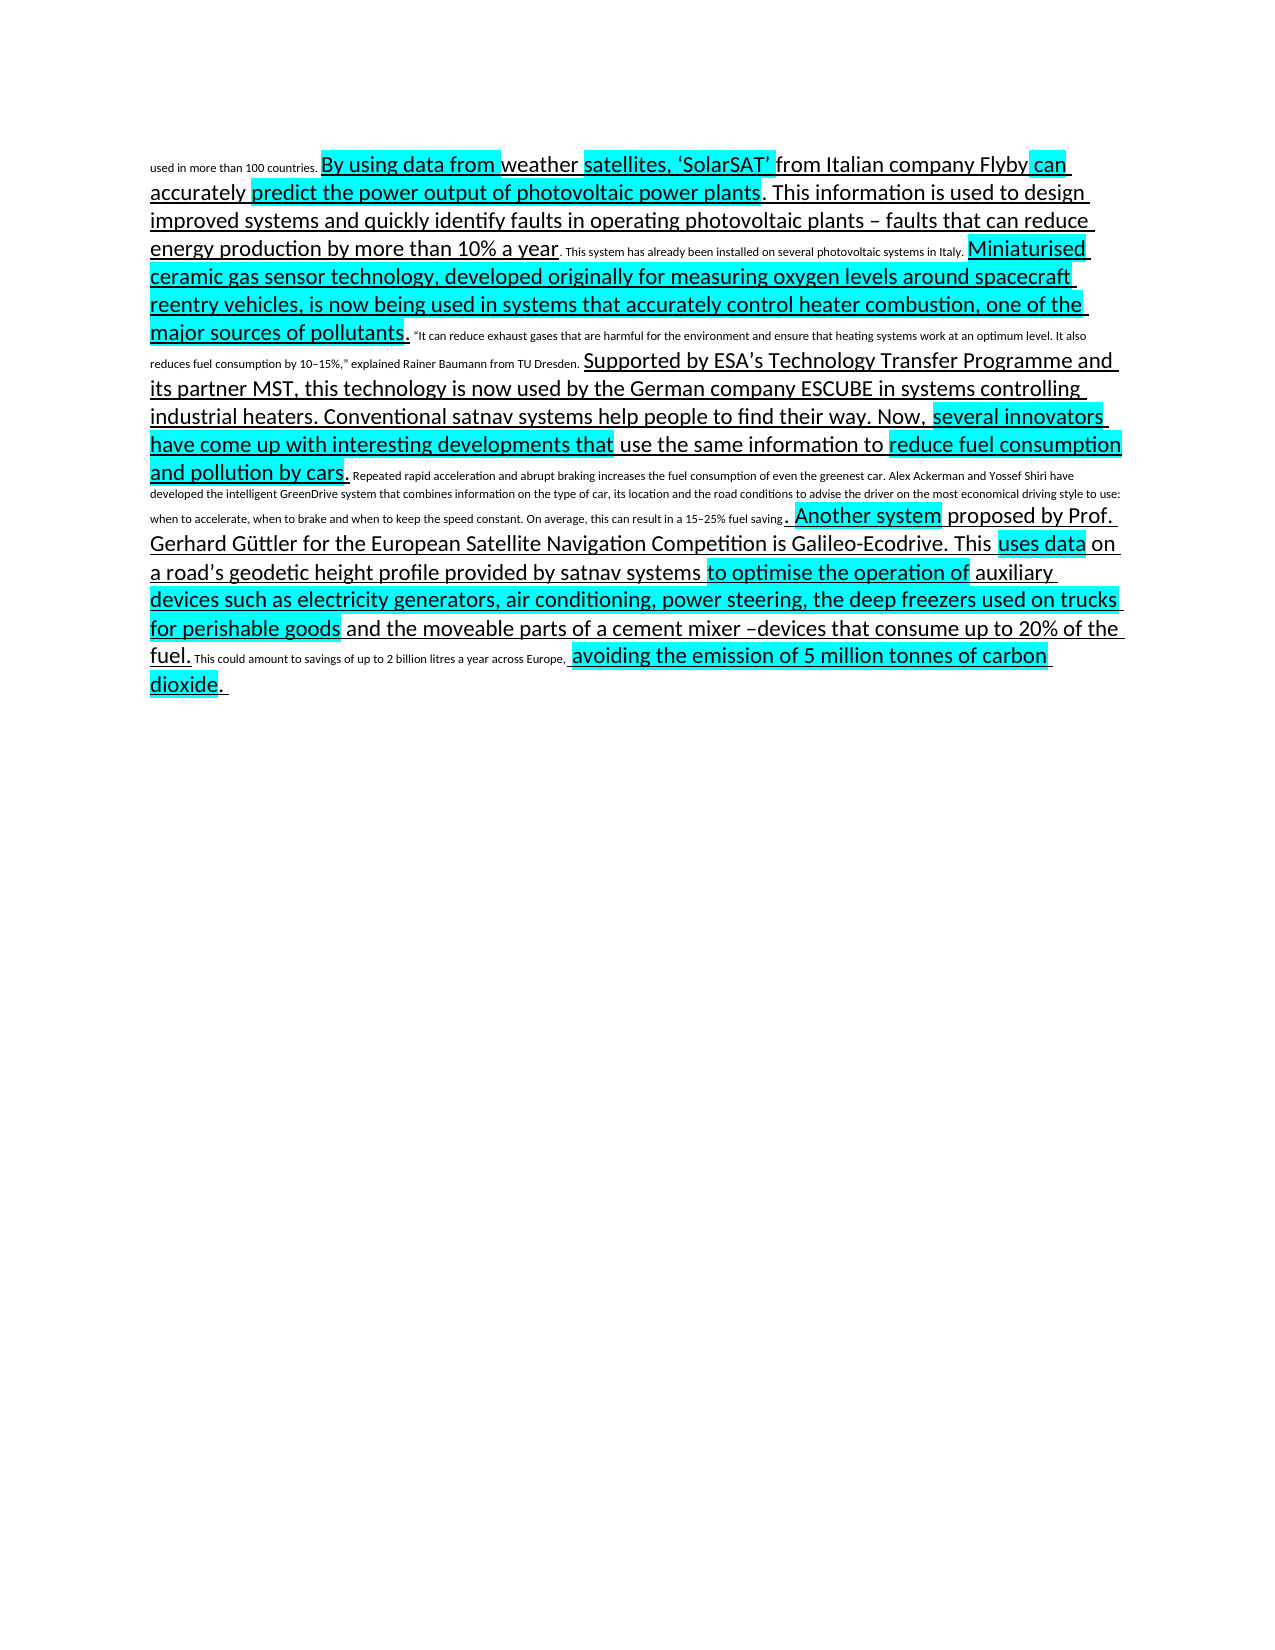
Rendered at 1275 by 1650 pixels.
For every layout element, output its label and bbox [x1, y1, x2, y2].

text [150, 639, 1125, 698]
text [150, 150, 1125, 638]
